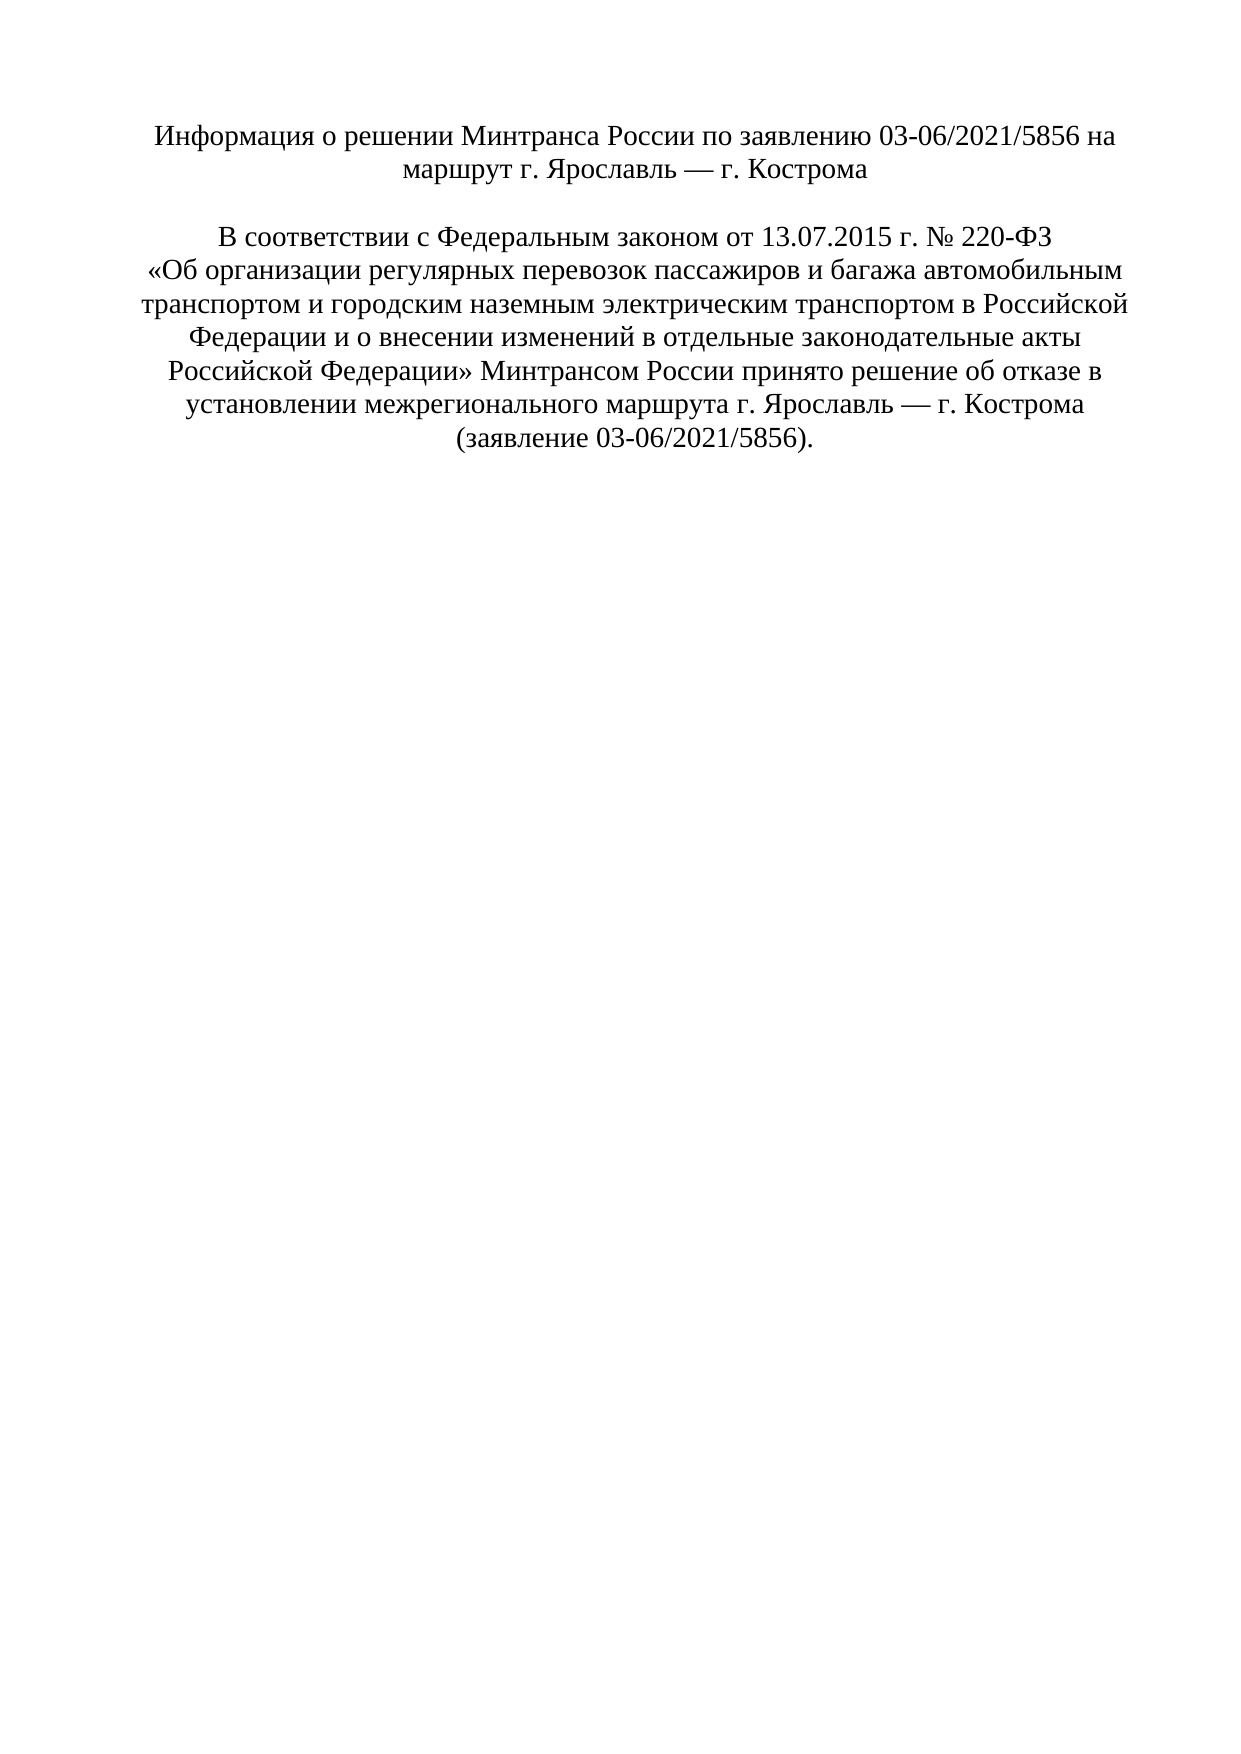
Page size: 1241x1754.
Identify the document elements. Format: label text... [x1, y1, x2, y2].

text В соответствии с Федеральным законом от 13.07.2015 г. № 220-ФЗ «Об организации регулярных перевозок пассажиров и багажа автомобильным транспортом и городским наземным электрическим транспортом в Российской Федерации и о внесении изменений в отдельные законодательные акты Российской Федерации» Минтрансом России принято решение об отказе в установлении межрегионального маршрута г. Ярославль — г. Кострома (заявление 03-06/2021/5856). [118, 219, 1152, 453]
text Информация о решении Минтранса России по заявлению 03-06/2021/5856 на маршрут г. Ярославль — г. Кострома [118, 118, 1152, 185]
